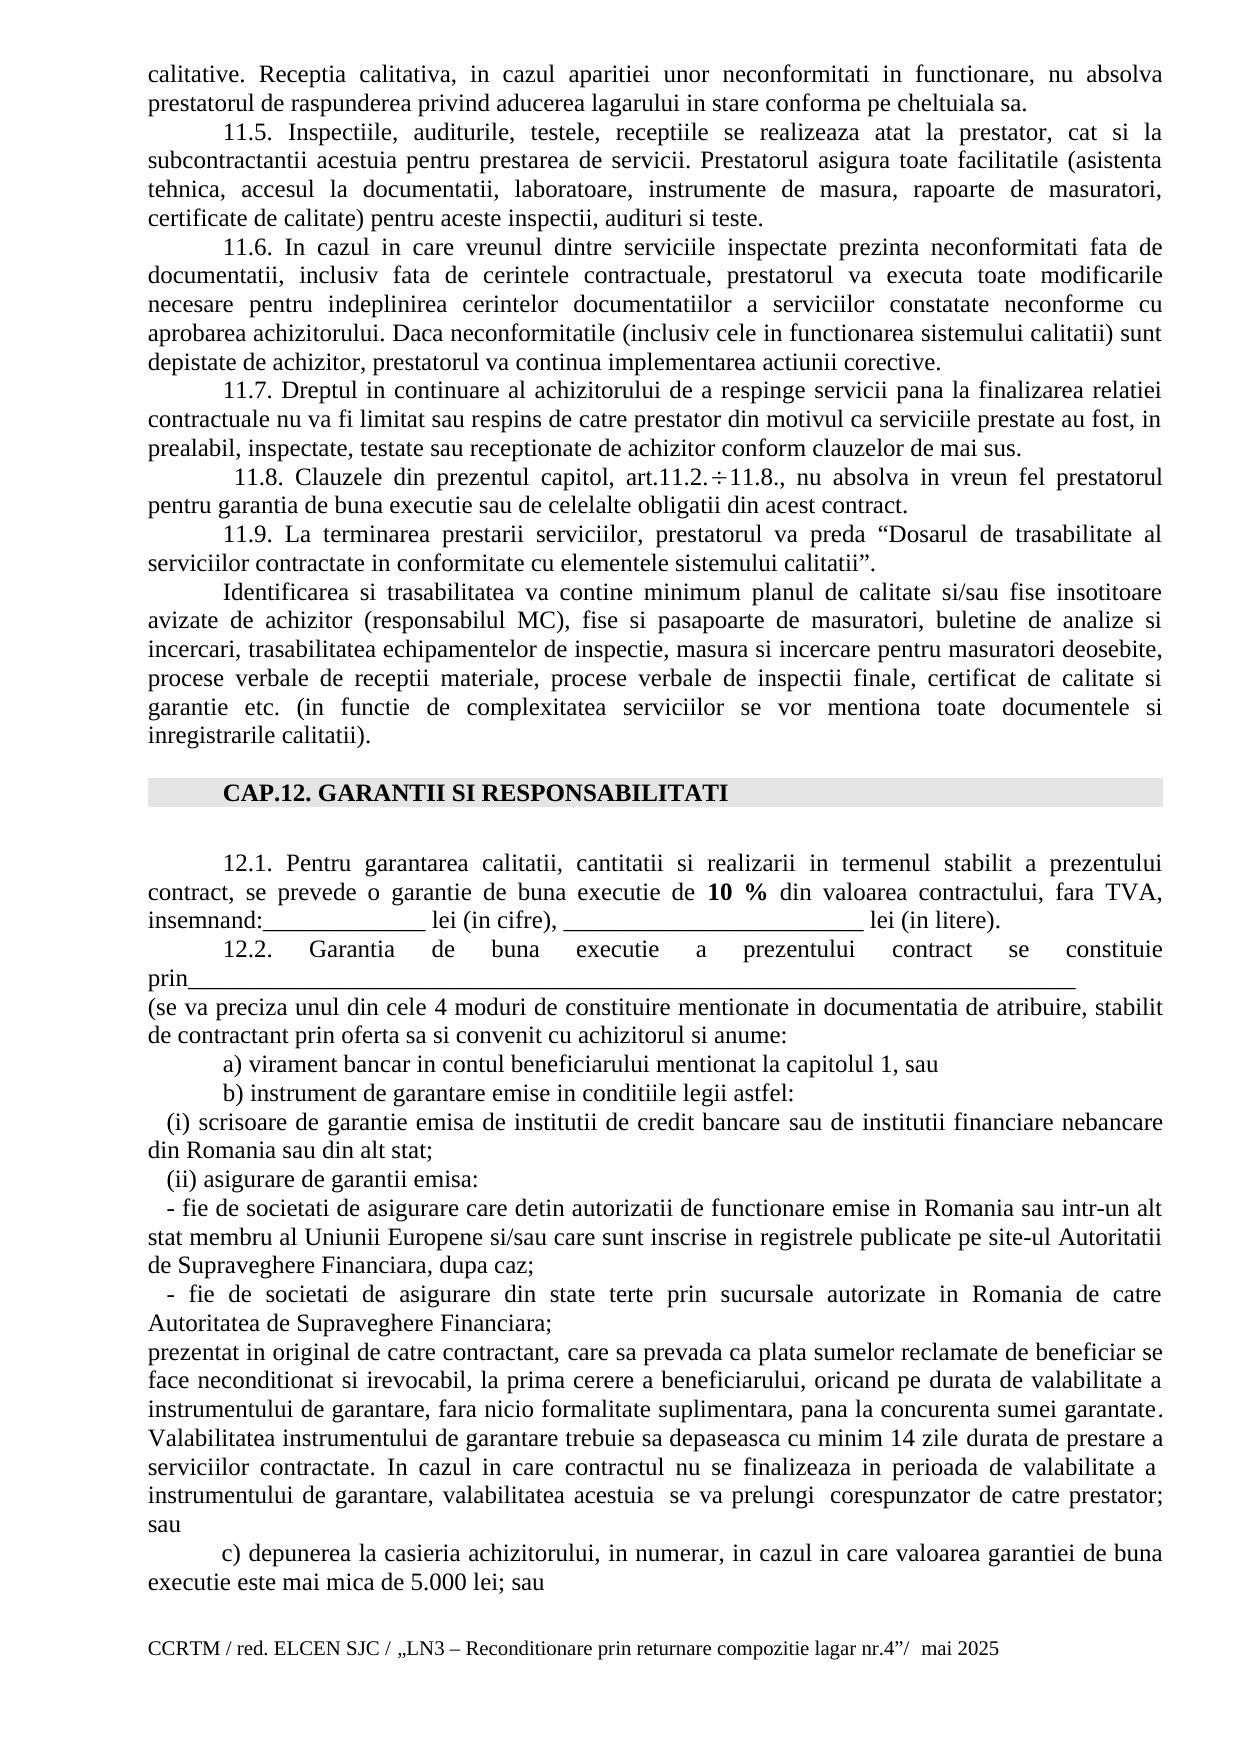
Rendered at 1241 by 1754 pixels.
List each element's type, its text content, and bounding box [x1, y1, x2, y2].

text 11.9. La terminarea prestarii serviciilor, prestatorul va preda “Dosarul de trasabilitate al serviciilor contractate in conformitate cu elementele sistemului calitatii”. [148, 519, 1163, 577]
text 11.7. Dreptul in continuare al achizitorului de a respinge servicii pana la finalizarea relatiei contractuale nu va fi limitat sau respins de catre prestator din motivul ca serviciile prestate au fost, in prealabil, inspectate, testate sau receptionate de achizitor conform clauzelor de mai sus. [148, 375, 1163, 462]
text a) virament bancar in contul beneficiarului mentionat la capitolul 1, sau [148, 1049, 1163, 1078]
subtitle CAP.12. GARANTII SI RESPONSABILITATI [148, 778, 1163, 807]
text - fie de societati de asigurare care detin autorizatii de functionare emise in Romania sau intr-un alt stat membru al Uniunii Europene si/sau care sunt inscrise in registrele publicate pe site-ul Autoritatii de Supraveghere Financiara, dupa caz; [148, 1193, 1163, 1279]
text Identificarea si trasabilitatea va contine minimum planul de calitate si/sau fise insotitoare avizate de achizitor (responsabilul MC), fise si pasapoarte de masuratori, buletine de analize si incercari, trasabilitatea echipamentelor de inspectie, masura si incercare pentru masuratori deosebite, procese verbale de receptii materiale, procese verbale de inspectii finale, certificat de calitate si garantie etc. (in functie de complexitatea serviciilor se vor mentiona toate documentele si inregistrarile calitatii). [148, 577, 1163, 749]
text (se va preciza unul din cele 4 moduri de constituire mentionate in documentatia de atribuire, stabilit de contractant prin oferta sa si convenit cu achizitorul si anume: [148, 992, 1163, 1049]
text (ii) asigurare de garantii emisa: [148, 1164, 1163, 1193]
text 11.6. In cazul in care vreunul dintre serviciile inspectate prezinta neconformitati fata de documentatii, inclusiv fata de cerintele contractuale, prestatorul va executa toate modificarile necesare pentru indeplinirea cerintelor documentatiilor a serviciilor constatate neconforme cu aprobarea achizitorului. Daca neconformitatile (inclusiv cele in functionarea sistemului calitatii) sunt depistate de achizitor, prestatorul va continua implementarea actiunii corective. [148, 232, 1163, 375]
text c) depunerea la casieria achizitorului, in numerar, in cazul in care valoarea garantiei de buna executie este mai mica de 5.000 lei; sau [148, 1538, 1163, 1595]
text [148, 59, 1163, 117]
text 11.8. Clauzele din prezentul capitol, art.11.2.11.8., nu absolva in vreun fel prestatorul pentru garantia de buna executie sau de celelalte obligatii din acest contract. [148, 462, 1163, 519]
text (i) scrisoare de garantie emisa de institutii de credit bancare sau de institutii financiare nebancare din Romania sau din alt stat; [148, 1107, 1163, 1164]
text 12.1. Pentru garantarea calitatii, cantitatii si realizarii in termenul stabilit a prezentului contract, se prevede o garantie de buna executie de 10 % din valoarea contractului, fara TVA, insemnand:_____________ lei (in cifre), ________________________ lei (in litere). [148, 848, 1163, 934]
text 11.5. Inspectiile, auditurile, testele, receptiile se realizeaza atat la prestator, cat si la subcontractantii acestuia pentru prestarea de servicii. Prestatorul asigura toate facilitatile (asistenta tehnica, accesul la documentatii, laboratoare, instrumente de masura, rapoarte de masuratori, certificate de calitate) pentru aceste inspectii, audituri si teste. [148, 117, 1163, 232]
text b) instrument de garantare emise in conditiile legii astfel: [148, 1078, 1163, 1107]
text 12.2. Garantia de buna executie a prezentului contract se constituie prin_______________________________________________________________________ [148, 934, 1163, 992]
text - fie de societati de asigurare din state terte prin sucursale autorizate in Romania de catre Autoritatea de Supraveghere Financiara; [148, 1279, 1163, 1337]
text prezentat in original de catre contractant, care sa prevada ca plata sumelor reclamate de beneficiar se face neconditionat si irevocabil, la prima cerere a beneficiarului, oricand pe durata de valabilitate a instrumentului de garantare, fara nicio formalitate suplimentara, pana la concurenta sumei garantate. Valabilitatea instrumentului de garantare trebuie sa depaseasca cu minim 14 zile durata de prestare a serviciilor contractate. In cazul in care contractul nu se finalizeaza in perioada de valabilitate a instrumentului de garantare, valabilitatea acestuia se va prelungi corespunzator de catre prestator; sau [148, 1337, 1163, 1538]
